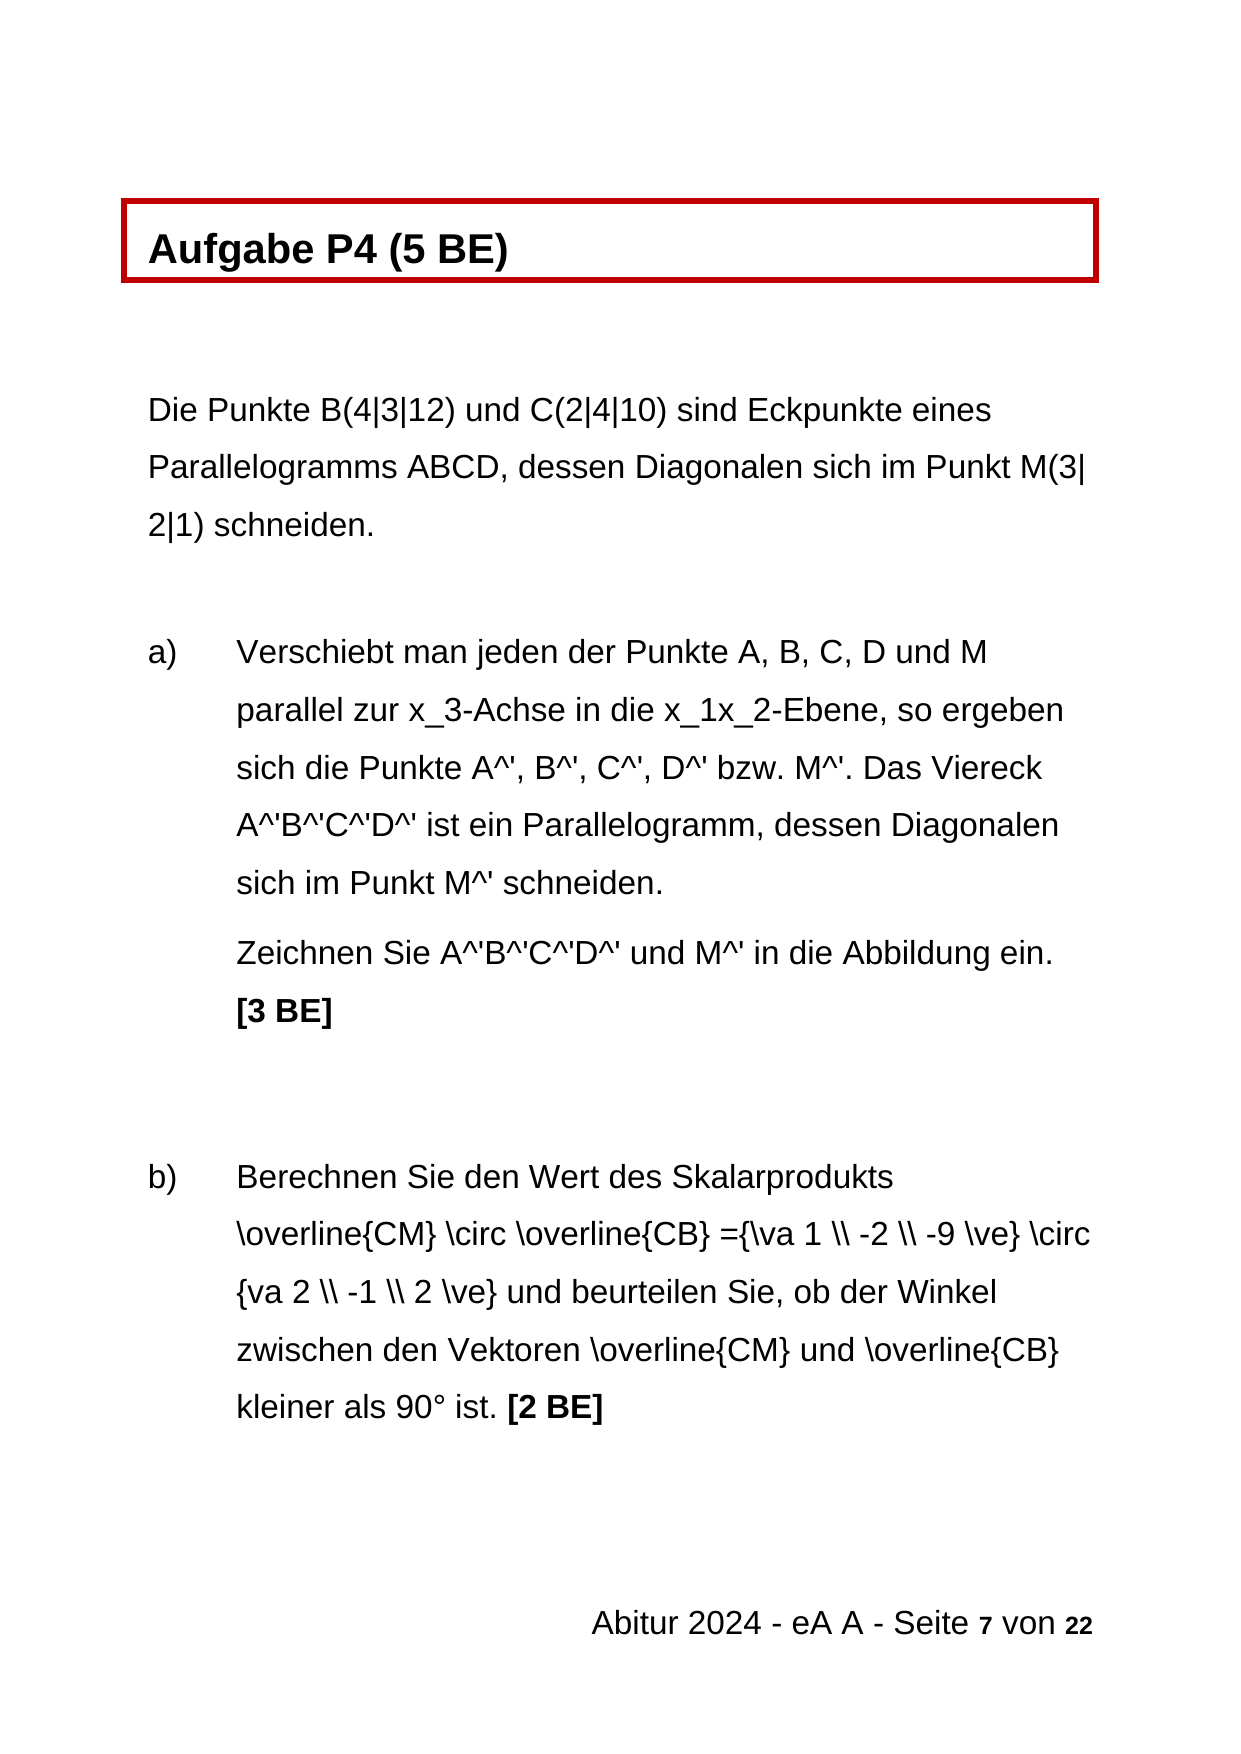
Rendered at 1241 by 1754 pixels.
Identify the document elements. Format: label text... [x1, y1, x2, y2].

list Zeichnen Sie A^'B^'C^'D^' und M^' in die Abbildung ein. [3 BE] [236, 933, 1093, 1087]
text Die Punkte B(4|3|12) und C(2|4|10) sind Eckpunkte eines Parallelogramms ABCD, dessen Diagonalen sich im Punkt M(3|2|1) schneiden. [148, 389, 1093, 543]
list a) Verschiebt man jeden der Punkte A, B, C, D und M parallel zur x_3-Achse in die x_1x_2-Ebene, so ergeben sich die Punkte A^', B^', C^', D^' bzw. M^'. Das Viereck A^'B^'C^'D^' ist ein Parallelogramm, dessen Diagonalen sich im Punkt M^' schneiden. [148, 632, 1093, 901]
list b) Berechnen Sie den Wert des Skalarprodukts \overline{CM} \circ \overline{CB} ={\va 1 \\ -2 \\ -9 \ve} \circ {va 2 \\ -1 \\ 2 \ve} und beurteilen Sie, ob der Winkel zwischen den Vektoren \overline{CM} und \overline{CB} kleiner als 90° ist. [2 BE] [148, 1157, 1093, 1426]
subtitle Aufgabe P4 (5 BE) [127, 204, 1093, 277]
